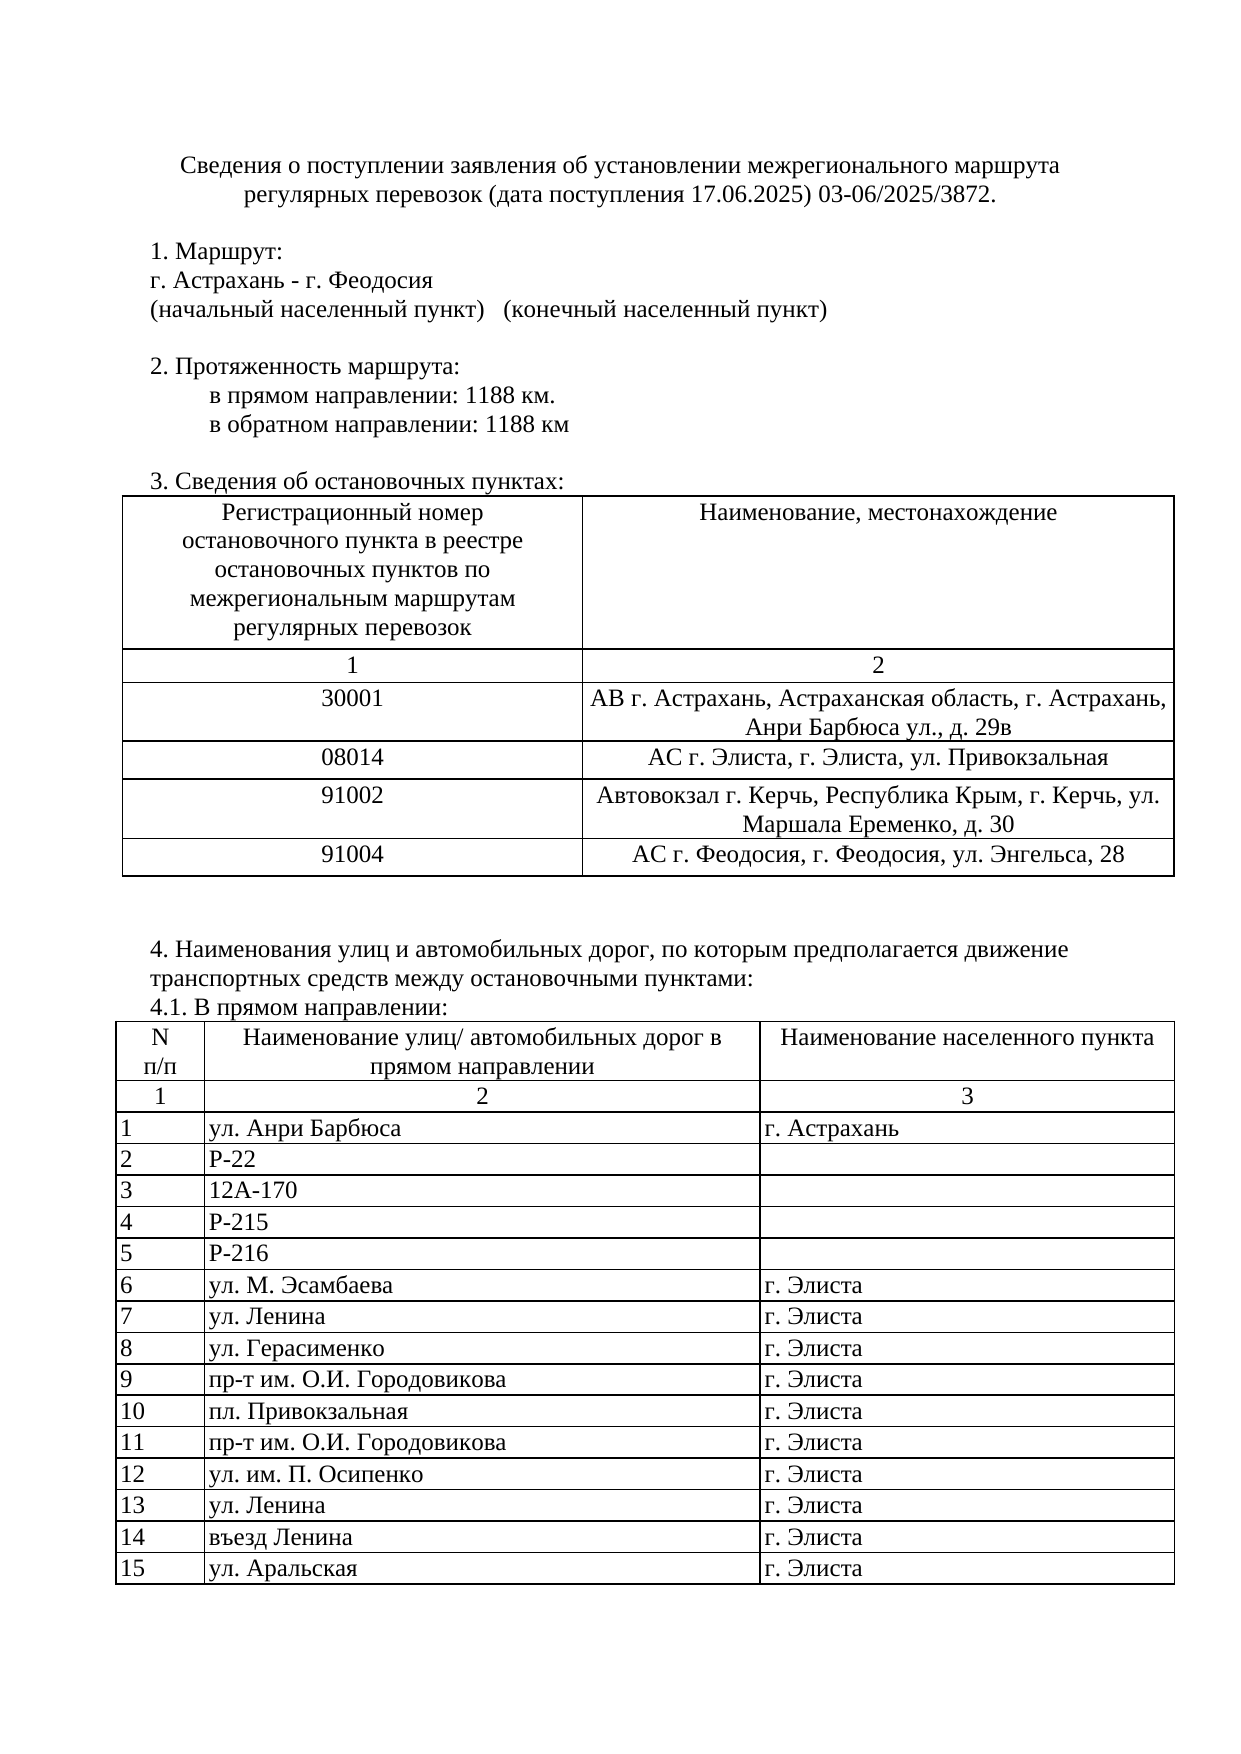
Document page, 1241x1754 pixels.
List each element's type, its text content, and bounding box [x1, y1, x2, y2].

table_cell г. Элиста [761, 1427, 1174, 1457]
table_cell 6 [117, 1270, 204, 1300]
table_cell г. Элиста [761, 1553, 1174, 1583]
table_cell ул. Ленина [205, 1302, 759, 1331]
table_cell 8 [117, 1333, 204, 1363]
table_cell въезд Ленина [205, 1522, 759, 1552]
table_cell [761, 1207, 1174, 1237]
table_cell Автовокзал г. Керчь, Республика Крым, г. Керчь, ул. Маршала Еременко, д. 30 [583, 780, 1173, 837]
table_header N п/п [117, 1022, 204, 1080]
table_cell ул. Аральская [205, 1553, 759, 1583]
table_cell 1 [117, 1113, 204, 1143]
table_cell АВ г. Астрахань, Астраханская область, г. Астрахань, Анри Барбюса ул., д. 29в [583, 683, 1173, 740]
table_header Наименование, местонахождение [583, 497, 1173, 648]
table_cell Р-216 [205, 1239, 759, 1268]
text 1. Маршрут: [150, 236, 1090, 265]
table_cell 1 [117, 1081, 204, 1111]
table_cell пр-т им. О.И. Городовикова [205, 1427, 759, 1457]
table_cell г. Элиста [761, 1490, 1174, 1520]
table_cell 14 [117, 1522, 204, 1552]
table_cell Р-215 [205, 1207, 759, 1237]
table_cell 91004 [123, 839, 582, 875]
table_cell 2 [117, 1144, 204, 1174]
table_cell Р-22 [205, 1144, 759, 1174]
table_header Регистрационный номер остановочного пункта в реестре остановочных пунктов по межрегиональным маршрутам регулярных перевозок [123, 497, 582, 648]
table_cell [761, 1144, 1174, 1174]
table_cell ул. М. Эсамбаева [205, 1270, 759, 1300]
text г. Астрахань - г. Феодосия [150, 265, 1090, 294]
table_cell 10 [117, 1396, 204, 1426]
table_cell 2 [205, 1081, 759, 1111]
table_cell г. Элиста [761, 1396, 1174, 1426]
table_cell ул. Ленина [205, 1490, 759, 1520]
text Сведения о поступлении заявления об установлении межрегионального маршрута регулярных перевозок (дата поступления 17.06.2025) 03-06/2025/3872. [150, 150, 1090, 207]
table_cell 3 [117, 1176, 204, 1206]
table_cell г. Элиста [761, 1270, 1174, 1300]
table_cell 7 [117, 1302, 204, 1331]
table_cell 5 [117, 1239, 204, 1268]
table_cell 1 [123, 650, 582, 681]
table_cell г. Элиста [761, 1522, 1174, 1552]
text 4. Наименования улиц и автомобильных дорог, по которым предполагается движение транспортных средств между остановочными пунктами: [150, 934, 1090, 992]
table_cell АС г. Элиста, г. Элиста, ул. Привокзальная [583, 742, 1173, 778]
table_cell 2 [583, 650, 1173, 681]
table_cell г. Астрахань [761, 1113, 1174, 1143]
table_cell г. Элиста [761, 1365, 1174, 1394]
table_cell ул. Герасименко [205, 1333, 759, 1363]
table_cell 4 [117, 1207, 204, 1237]
table_cell АС г. Феодосия, г. Феодосия, ул. Энгельса, 28 [583, 839, 1173, 875]
table_header Наименование населенного пункта [761, 1022, 1174, 1080]
table_cell 30001 [123, 683, 582, 740]
text 4.1. В прямом направлении: [150, 992, 1090, 1021]
table_cell 3 [761, 1081, 1174, 1111]
text (начальный населенный пункт) (конечный населенный пункт) [150, 294, 1090, 322]
table_cell ул. Анри Барбюса [205, 1113, 759, 1143]
table_cell пр-т им. О.И. Городовикова [205, 1365, 759, 1394]
table_cell 08014 [123, 742, 582, 778]
table_cell пл. Привокзальная [205, 1396, 759, 1426]
table_cell г. Элиста [761, 1459, 1174, 1489]
table_cell г. Элиста [761, 1333, 1174, 1363]
table_cell 12 [117, 1459, 204, 1489]
table_cell ул. им. П. Осипенко [205, 1459, 759, 1489]
table_header Наименование улиц/ автомобильных дорог в прямом направлении [205, 1022, 759, 1080]
table_cell [761, 1239, 1174, 1268]
text 2. Протяженность маршрута: [150, 351, 1090, 380]
table_cell 91002 [123, 780, 582, 837]
table_cell [761, 1176, 1174, 1206]
table_cell 15 [117, 1553, 204, 1583]
table_cell 11 [117, 1427, 204, 1457]
text в обратном направлении: 1188 км [150, 409, 1090, 437]
table_cell г. Элиста [761, 1302, 1174, 1331]
table_cell 12А-170 [205, 1176, 759, 1206]
table_cell 13 [117, 1490, 204, 1520]
text в прямом направлении: 1188 км. [150, 380, 1090, 409]
text 3. Сведения об остановочных пунктах: [150, 466, 1090, 495]
table_cell 9 [117, 1365, 204, 1394]
